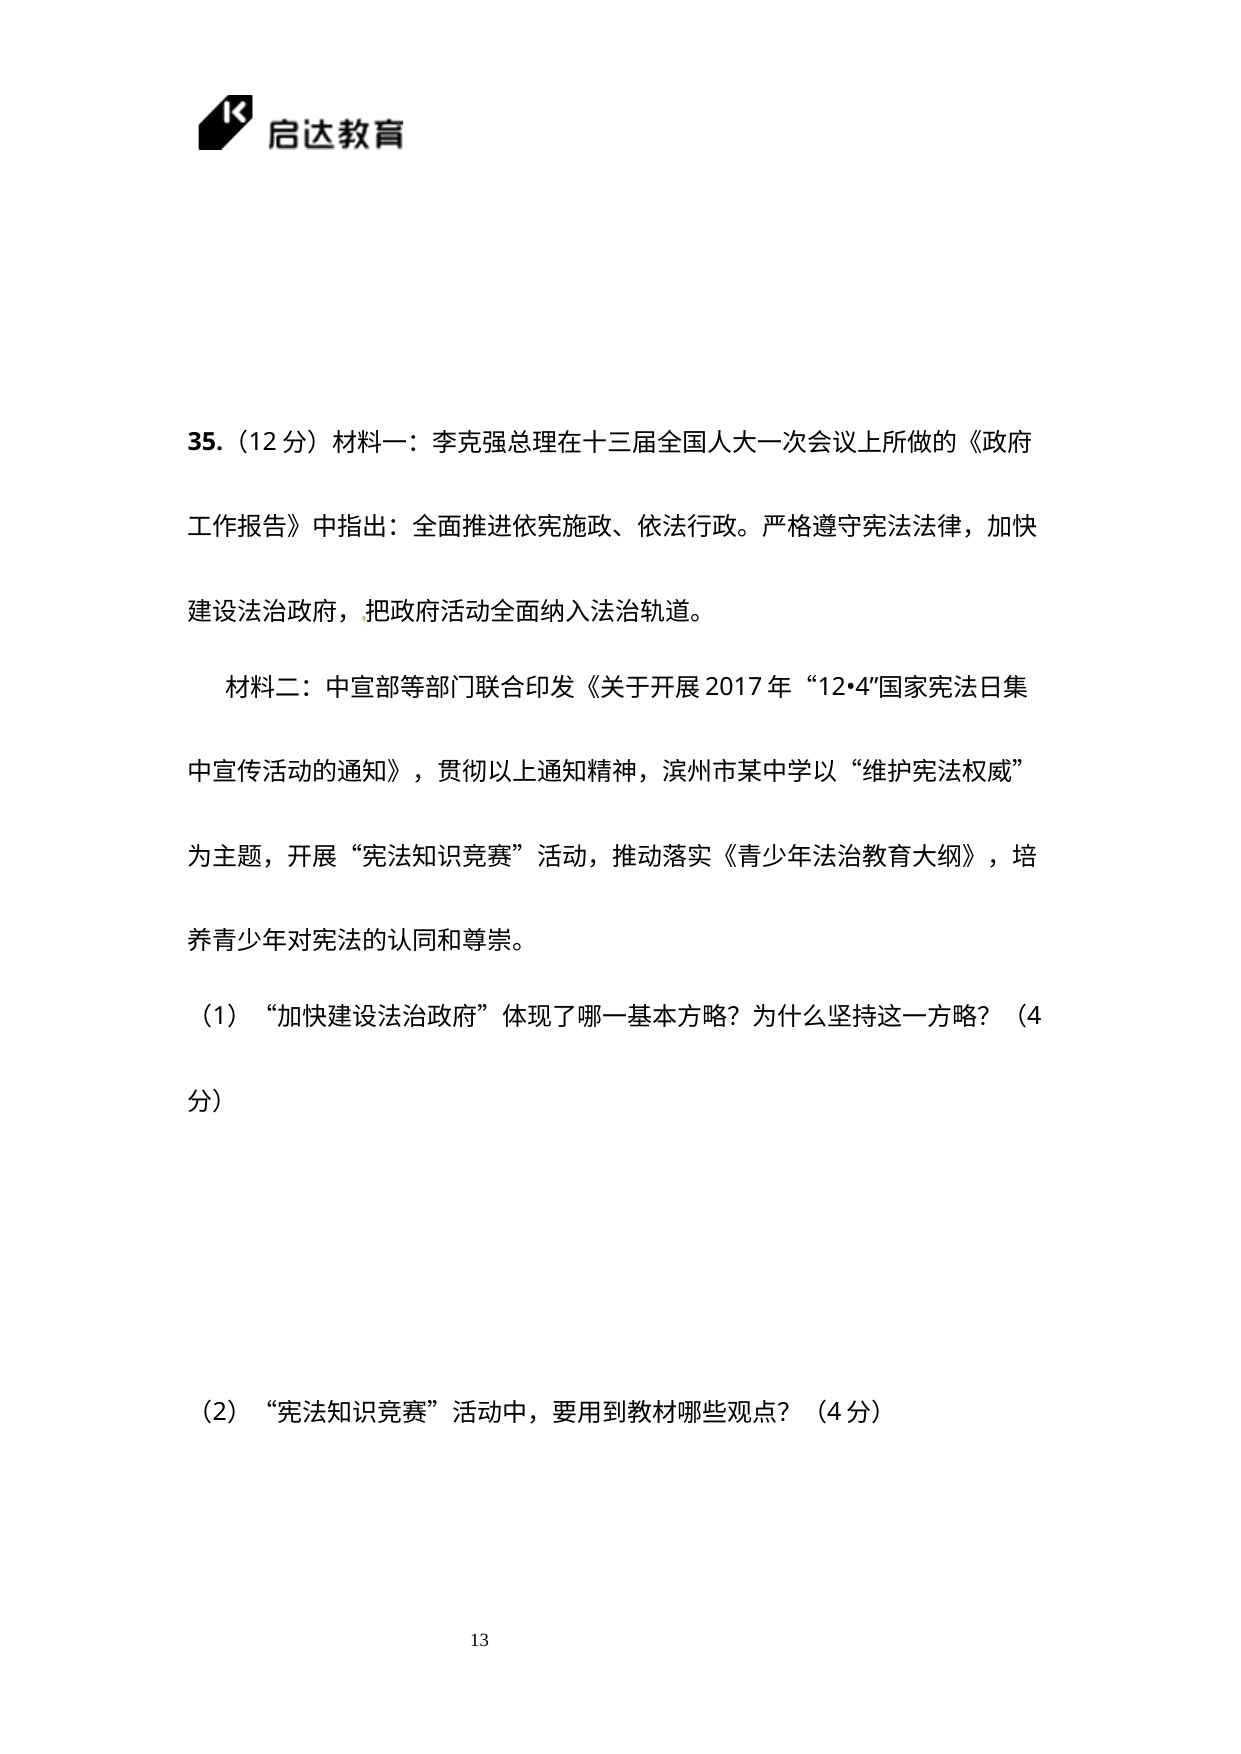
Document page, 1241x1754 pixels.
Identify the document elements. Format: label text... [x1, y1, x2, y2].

text （1）“加快建设法治政府”体现了哪一基本方略？为什么坚持这一方略？（4分） [187, 982, 1053, 1132]
text 材料二：中宣部等部门联合印发《关于开展2017年“12•4”国家宪法日集中宣传活动的通知》，贯彻以上通知精神，滨州市某中学以“维护宪法权威”为主题，开展“宪法知识竞赛”活动，推动落实《青少年法治教育大纲》，培养青少年对宪法的认同和尊崇。 [187, 653, 1053, 971]
text 35.（12分）材料一：李克强总理在十三届全国人大一次会议上所做的《政府工作报告》中指出：全面推进依宪施政、依法行政。严格遵守宪法法律，加快建设法治政府，把政府活动全面纳入法治轨道。 [187, 408, 1053, 642]
picture [198, 95, 404, 150]
text （2）“宪法知识竞赛”活动中，要用到教材哪些观点？（4分） [187, 1378, 1053, 1443]
